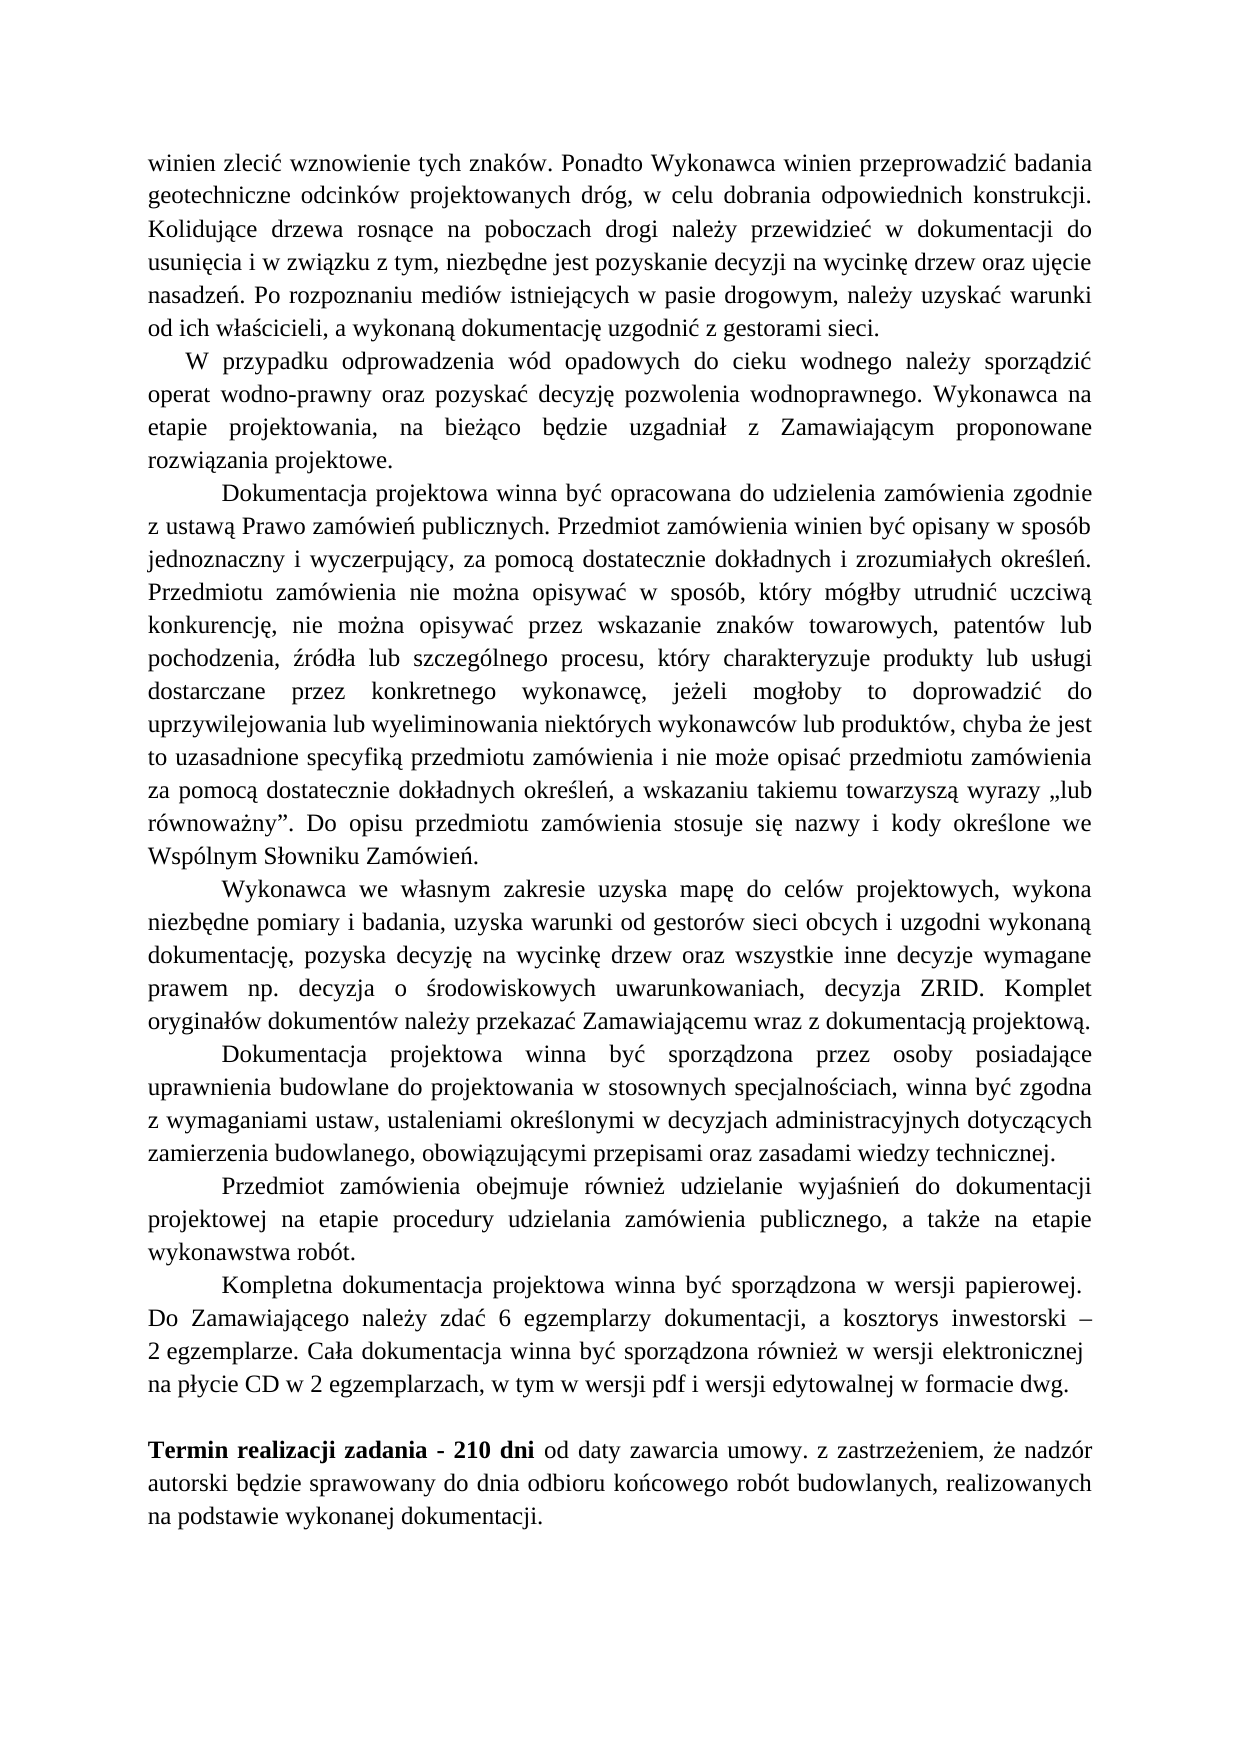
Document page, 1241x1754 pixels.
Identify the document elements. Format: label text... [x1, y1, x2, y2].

text Wykonawca we własnym zakresie uzyska mapę do celów projektowych, wykona niezbędne pomiary i badania, uzyska warunki od gestorów sieci obcych i uzgodni wykonaną dokumentację, pozyska decyzję na wycinkę drzew oraz wszystkie inne decyzje wymagane prawem np. decyzja o środowiskowych uwarunkowaniach, decyzja ZRID. Komplet oryginałów dokumentów należy przekazać Zamawiającemu wraz z dokumentacją projektową. [148, 874, 1093, 1035]
text Dokumentacja projektowa winna być opracowana do udzielenia zamówienia zgodnie z ustawą Prawo zamówień publicznych. Przedmiot zamówienia winien być opisany w sposób jednoznaczny i wyczerpujący, za pomocą dostatecznie dokładnych i zrozumiałych określeń. Przedmiotu zamówienia nie można opisywać w sposób, który mógłby utrudnić uczciwą konkurencję, nie można opisywać przez wskazanie znaków towarowych, patentów lub pochodzenia, źródła lub szczególnego procesu, który charakteryzuje produkty lub usługi dostarczane przez konkretnego wykonawcę, jeżeli mogłoby to doprowadzić do uprzywilejowania lub wyeliminowania niektórych wykonawców lub produktów, chyba że jest to uzasadnione specyfiką przedmiotu zamówienia i nie może opisać przedmiotu zamówienia za pomocą dostatecznie dokładnych określeń, a wskazaniu takiemu towarzyszą wyrazy „lub równoważny”. Do opisu przedmiotu zamówienia stosuje się nazwy i kody określone we Wspólnym Słowniku Zamówień. [148, 478, 1093, 870]
text Kompletna dokumentacja projektowa winna być sporządzona w wersji papierowej. Do Zamawiającego należy zdać 6 egzemplarzy dokumentacji, a kosztorys inwestorski – 2 egzemplarze. Cała dokumentacja winna być sporządzona również w wersji elektronicznej na płycie CD w 2 egzemplarzach, w tym w wersji pdf i wersji edytowalnej w formacie dwg. [148, 1270, 1093, 1398]
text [148, 148, 1093, 341]
text Przedmiot zamówienia obejmuje również udzielanie wyjaśnień do dokumentacji projektowej na etapie procedury udzielania zamówienia publicznego, a także na etapie wykonawstwa robót. [148, 1171, 1093, 1266]
text W przypadku odprowadzenia wód opadowych do cieku wodnego należy sporządzić operat wodno-prawny oraz pozyskać decyzję pozwolenia wodnoprawnego. Wykonawca na etapie projektowania, na bieżąco będzie uzgadniał z Zamawiającym proponowane rozwiązania projektowe. [148, 346, 1093, 473]
text Termin realizacji zadania - 210 dni od daty zawarcia umowy. z zastrzeżeniem, że nadzór autorski będzie sprawowany do dnia odbioru końcowego robót budowlanych, realizowanych na podstawie wykonanej dokumentacji. [148, 1435, 1093, 1530]
text Dokumentacja projektowa winna być sporządzona przez osoby posiadające uprawnienia budowlane do projektowania w stosownych specjalnościach, winna być zgodna z wymaganiami ustaw, ustaleniami określonymi w decyzjach administracyjnych dotyczących zamierzenia budowlanego, obowiązującymi przepisami oraz zasadami wiedzy technicznej. [148, 1039, 1093, 1167]
